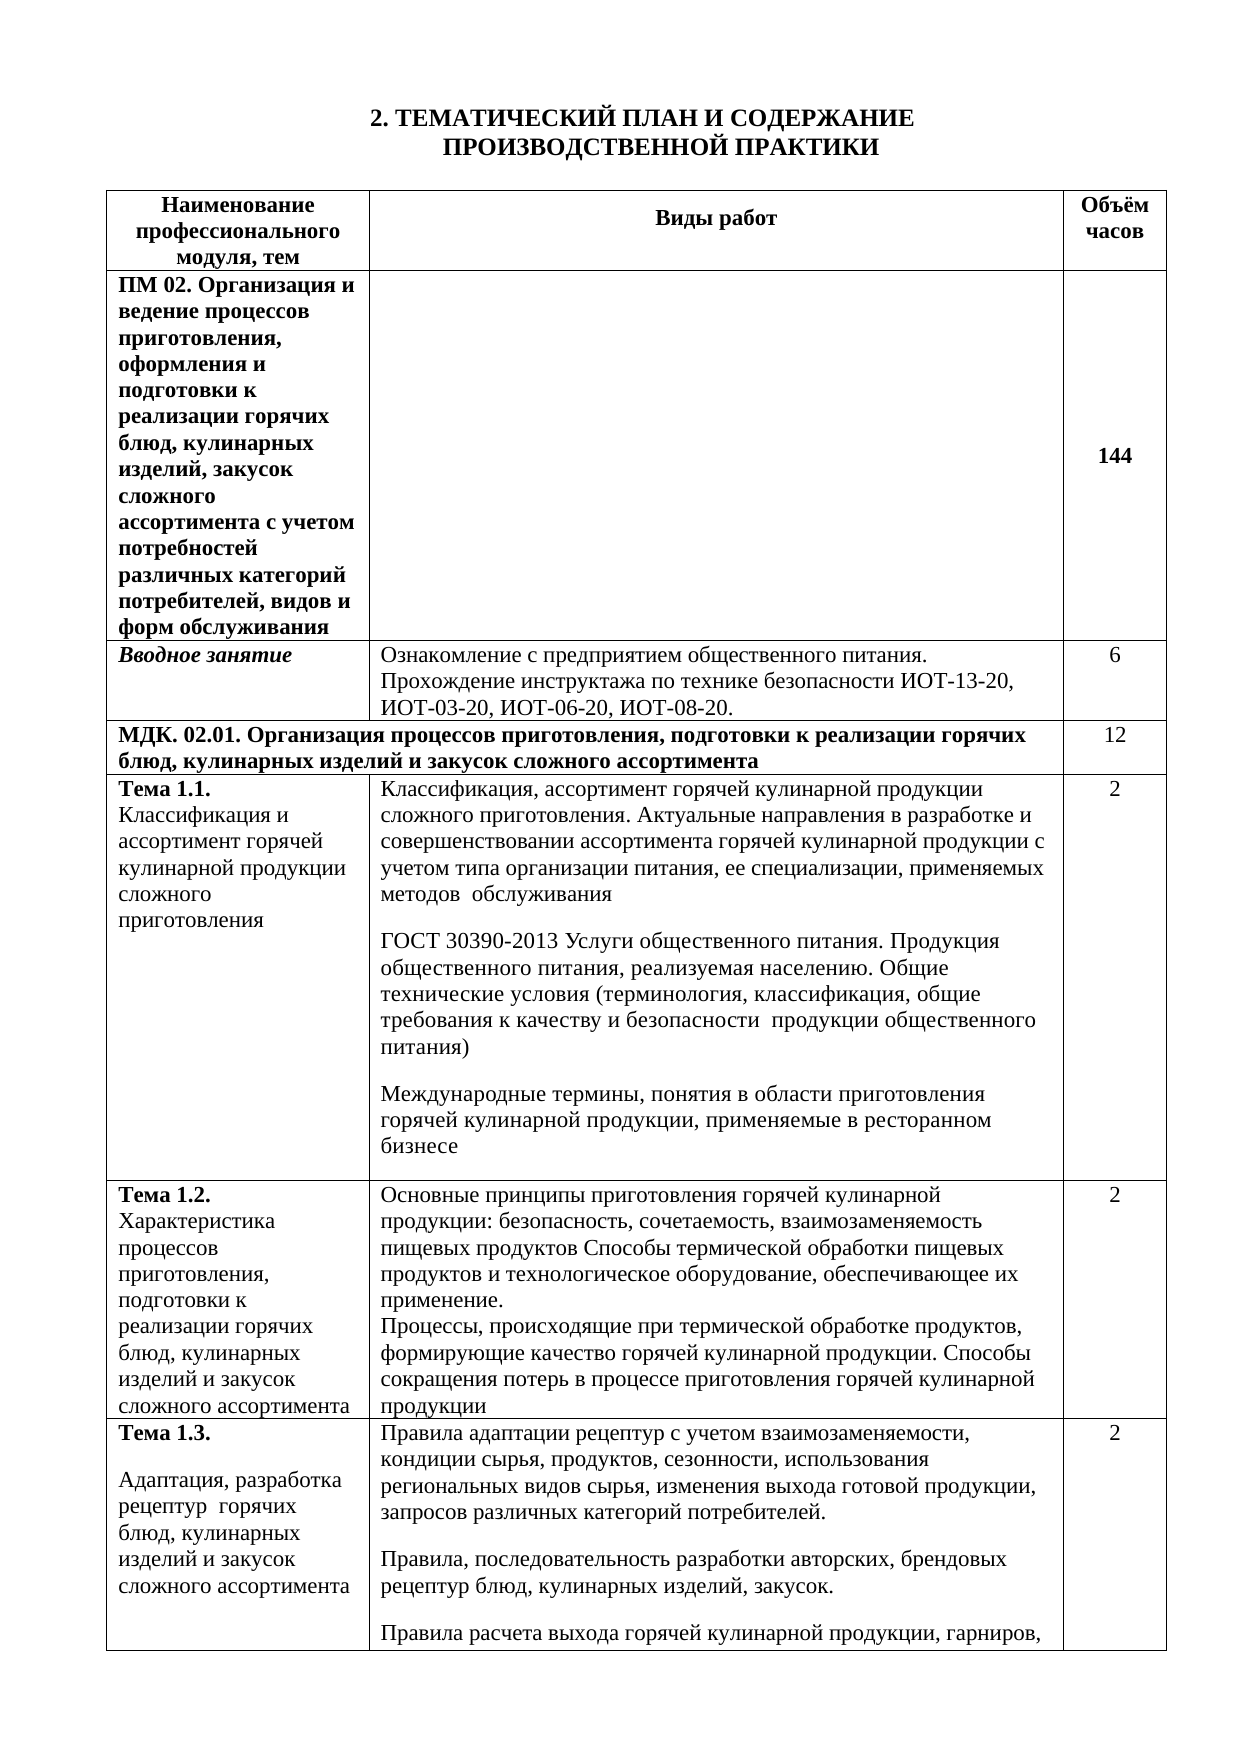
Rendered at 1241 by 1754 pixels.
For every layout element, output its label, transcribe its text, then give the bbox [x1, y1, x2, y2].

text ПРОИЗВОДСТВЕННОЙ ПРАКТИКИ [156, 132, 1167, 161]
table_cell 2 [1064, 1181, 1166, 1418]
table_cell 2 [1064, 1419, 1166, 1649]
table_cell Ознакомление с предприятием общественного питания. Прохождение инструктажа по технике безопасности ИОТ-13-20, ИОТ-03-20, ИОТ-06-20, ИОТ-08-20. [370, 641, 1063, 720]
table_cell МДК. 02.01. Организация процессов приготовления, подготовки к реализации горячих блюд, кулинарных изделий и закусок сложного ассортимента [107, 721, 1063, 774]
table_cell 144 [1064, 271, 1166, 640]
table_cell Тема 1.1. Классификация и ассортимент горячей кулинарной продукции сложного приготовления [107, 775, 369, 1180]
table_cell ПМ 02. Организация и ведение процессов приготовления, оформления и подготовки к реализации горячих блюд, кулинарных изделий, закусок сложного ассортимента с учетом потребностей различных категорий потребителей, видов и форм обслуживания [107, 271, 369, 640]
text 2. ТЕМАТИЧЕСКИЙ ПЛАН И СОДЕРЖАНИЕ [118, 103, 1167, 132]
table_cell 12 [1064, 721, 1166, 774]
table_cell Классификация, ассортимент горячей кулинарной продукции сложного приготовления. Актуальные направления в разработке и совершенствовании ассортимента горячей кулинарной продукции с учетом типа организации питания, ее специализации, применяемых методов обслуживания ГОСТ 30390-2013 Услуги общественного питания. Продукция общественного питания, реализуемая населению. Общие технические условия (терминология, классификация, общие требования к качеству и безопасности продукции общественного питания) Международные термины, понятия в области приготовления горячей кулинарной продукции, применяемые в ресторанном бизнесе [370, 775, 1063, 1180]
table_cell 6 [1064, 641, 1166, 720]
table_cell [370, 1419, 1063, 1649]
table_header Виды работ [370, 191, 1063, 270]
table_cell Основные принципы приготовления горячей кулинарной продукции: безопасность, сочетаемость, взаимозаменяемость пищевых продуктов Способы термической обработки пищевых продуктов и технологическое оборудование, обеспечивающее их применение. Процессы, происходящие при термической обработке продуктов, формирующие качество горячей кулинарной продукции. Способы сокращения потерь в процессе приготовления горячей кулинарной продукции [370, 1181, 1063, 1418]
table_header Наименование профессионального модуля, тем [107, 191, 369, 270]
table_cell [370, 271, 1063, 640]
table_cell Тема 1.2. Характеристика процессов приготовления, подготовки к реализации горячих блюд, кулинарных изделий и закусок сложного ассортимента [107, 1181, 369, 1418]
table_cell Вводное занятие [107, 641, 369, 720]
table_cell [107, 1419, 369, 1649]
table_header Объём часов [1064, 191, 1166, 270]
table_cell 2 [1064, 775, 1166, 1180]
